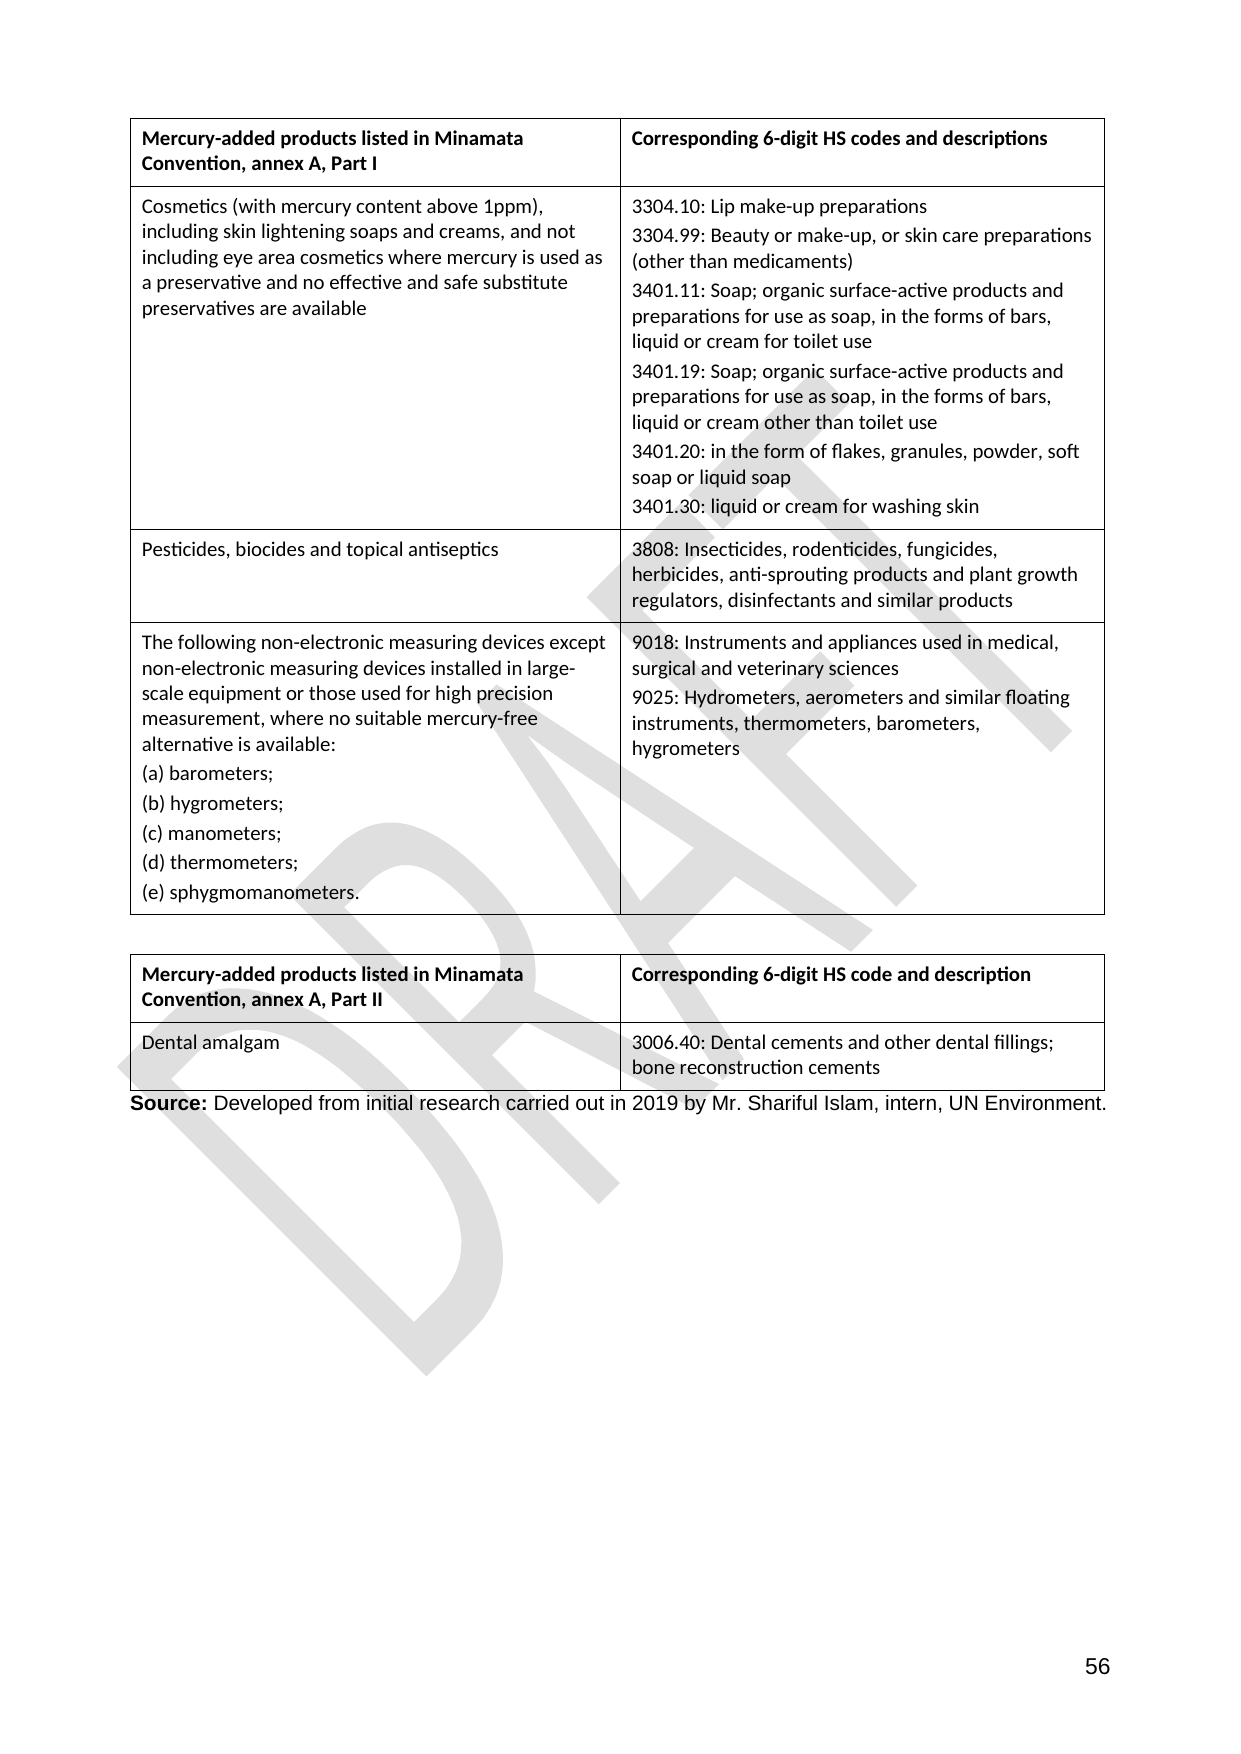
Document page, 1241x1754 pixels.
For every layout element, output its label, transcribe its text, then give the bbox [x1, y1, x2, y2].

text Source: Developed from initial research carried out in 2019 by Mr. Shariful Islam, intern, UN Environment. [130, 1091, 1110, 1115]
table_header Corresponding 6-digit HS codes and descriptions [621, 119, 1104, 186]
table_cell Cosmetics (with mercury content above 1ppm), including skin lightening soaps and creams, and not including eye area cosmetics where mercury is used as a preservative and no effective and safe substitute preservatives are available [131, 187, 620, 529]
table_cell 9018: Instruments and appliances used in medical, surgical and veterinary sciences 9025: Hydrometers, aerometers and similar floating instruments, thermometers, barometers, hygrometers [621, 623, 1104, 914]
table_cell Dental amalgam [131, 1023, 620, 1090]
table_cell 3304.10: Lip make-up preparations 3304.99: Beauty or make-up, or skin care preparations (other than medicaments) 3401.11: Soap; organic surface-active products and preparations for use as soap, in the forms of bars, liquid or cream for toilet use 3401.19: Soap; organic surface-active products and preparations for use as soap, in the forms of bars, liquid or cream other than toilet use 3401.20: in the form of flakes, granules, powder, soft soap or liquid soap 3401.30: liquid or cream for washing skin [621, 187, 1104, 529]
table_cell Pesticides, biocides and topical antiseptics [131, 530, 620, 622]
table_cell The following non-electronic measuring devices except non-electronic measuring devices installed in large-scale equipment or those used for high precision measurement, where no suitable mercury-free alternative is available: (a) barometers; (b) hygrometers; (c) manometers; (d) thermometers; (e) sphygmomanometers. [131, 623, 620, 914]
table_header Corresponding 6-digit HS code and description [621, 955, 1104, 1022]
table_header Mercury-added products listed in Minamata Convention, annex A, Part I [131, 119, 620, 186]
table_cell 3808: Insecticides, rodenticides, fungicides, herbicides, anti-sprouting products and plant growth regulators, disinfectants and similar products [621, 530, 1104, 622]
table_header Mercury-added products listed in Minamata Convention, annex A, Part II [131, 955, 620, 1022]
table_cell 3006.40: Dental cements and other dental fillings; bone reconstruction cements [621, 1023, 1104, 1090]
